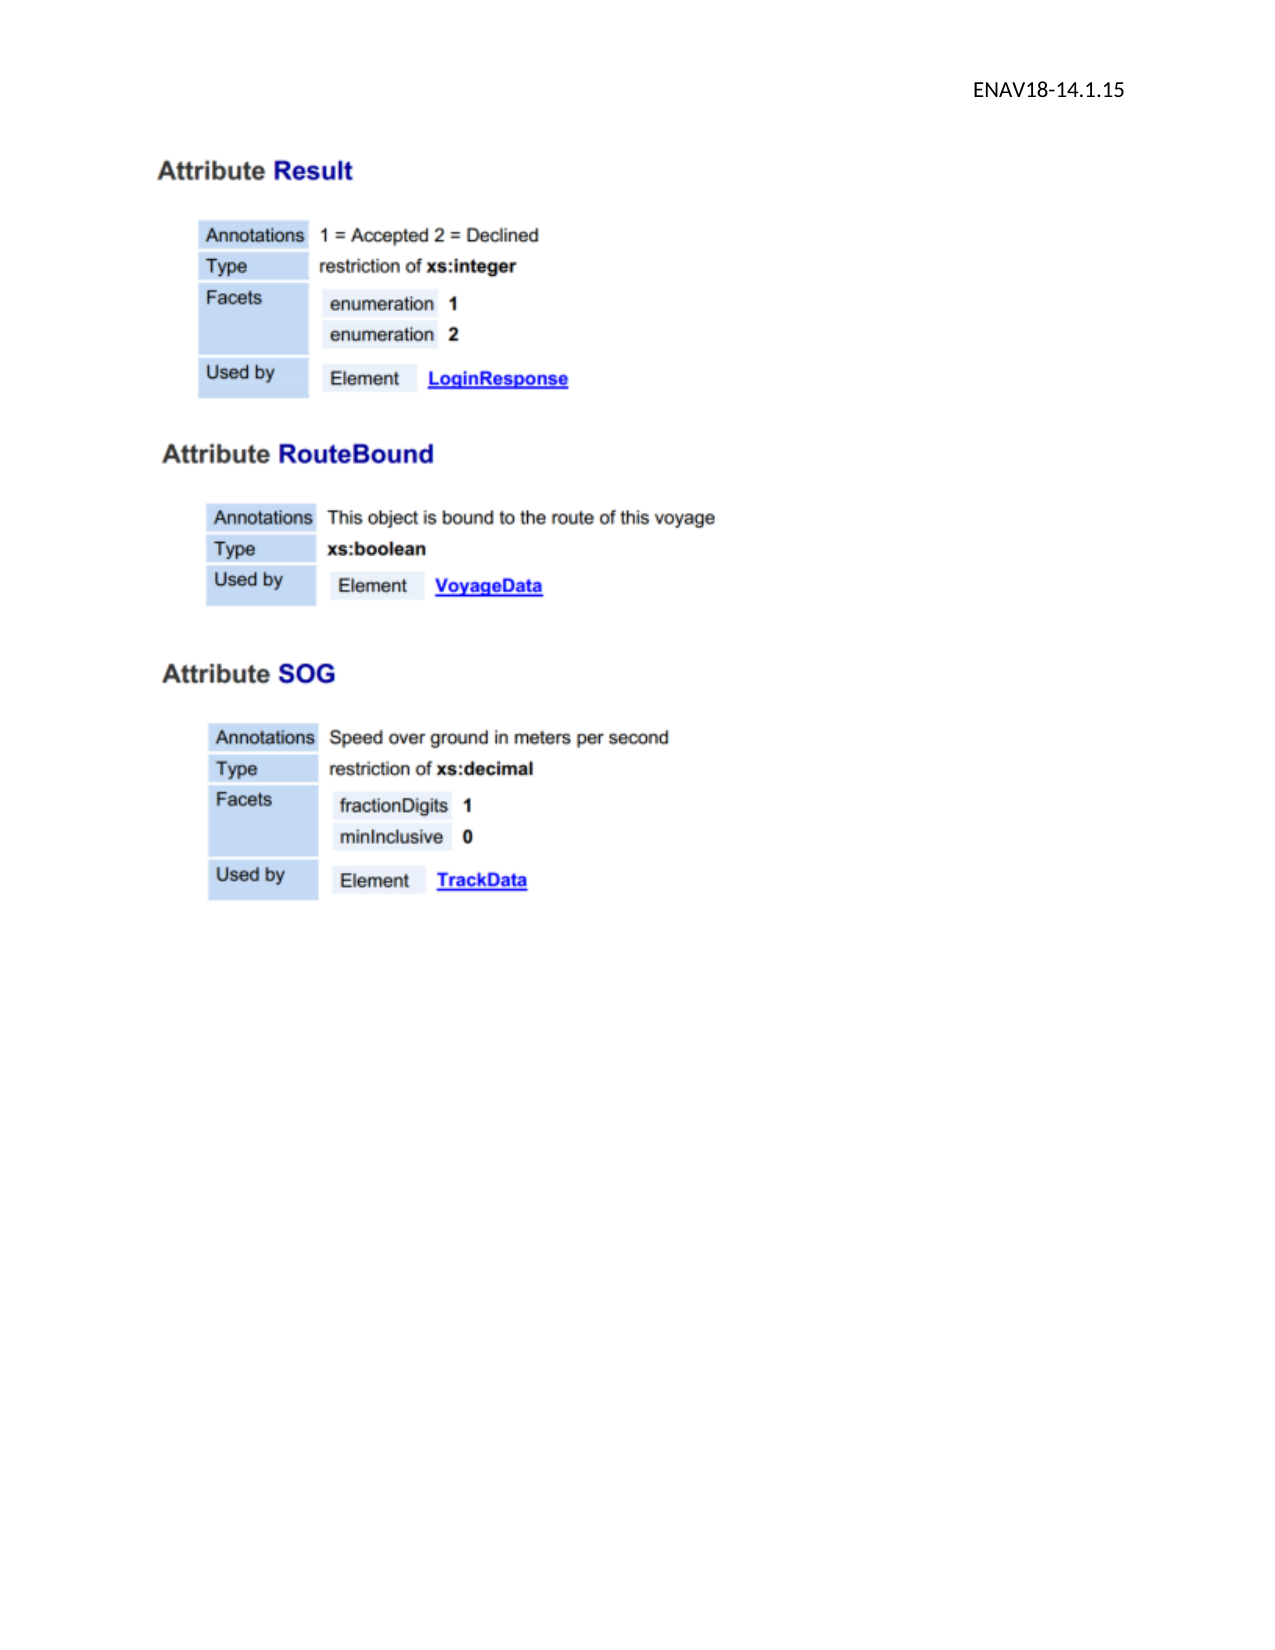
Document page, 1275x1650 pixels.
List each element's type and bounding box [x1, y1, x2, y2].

picture [150, 150, 589, 410]
picture [150, 434, 721, 908]
